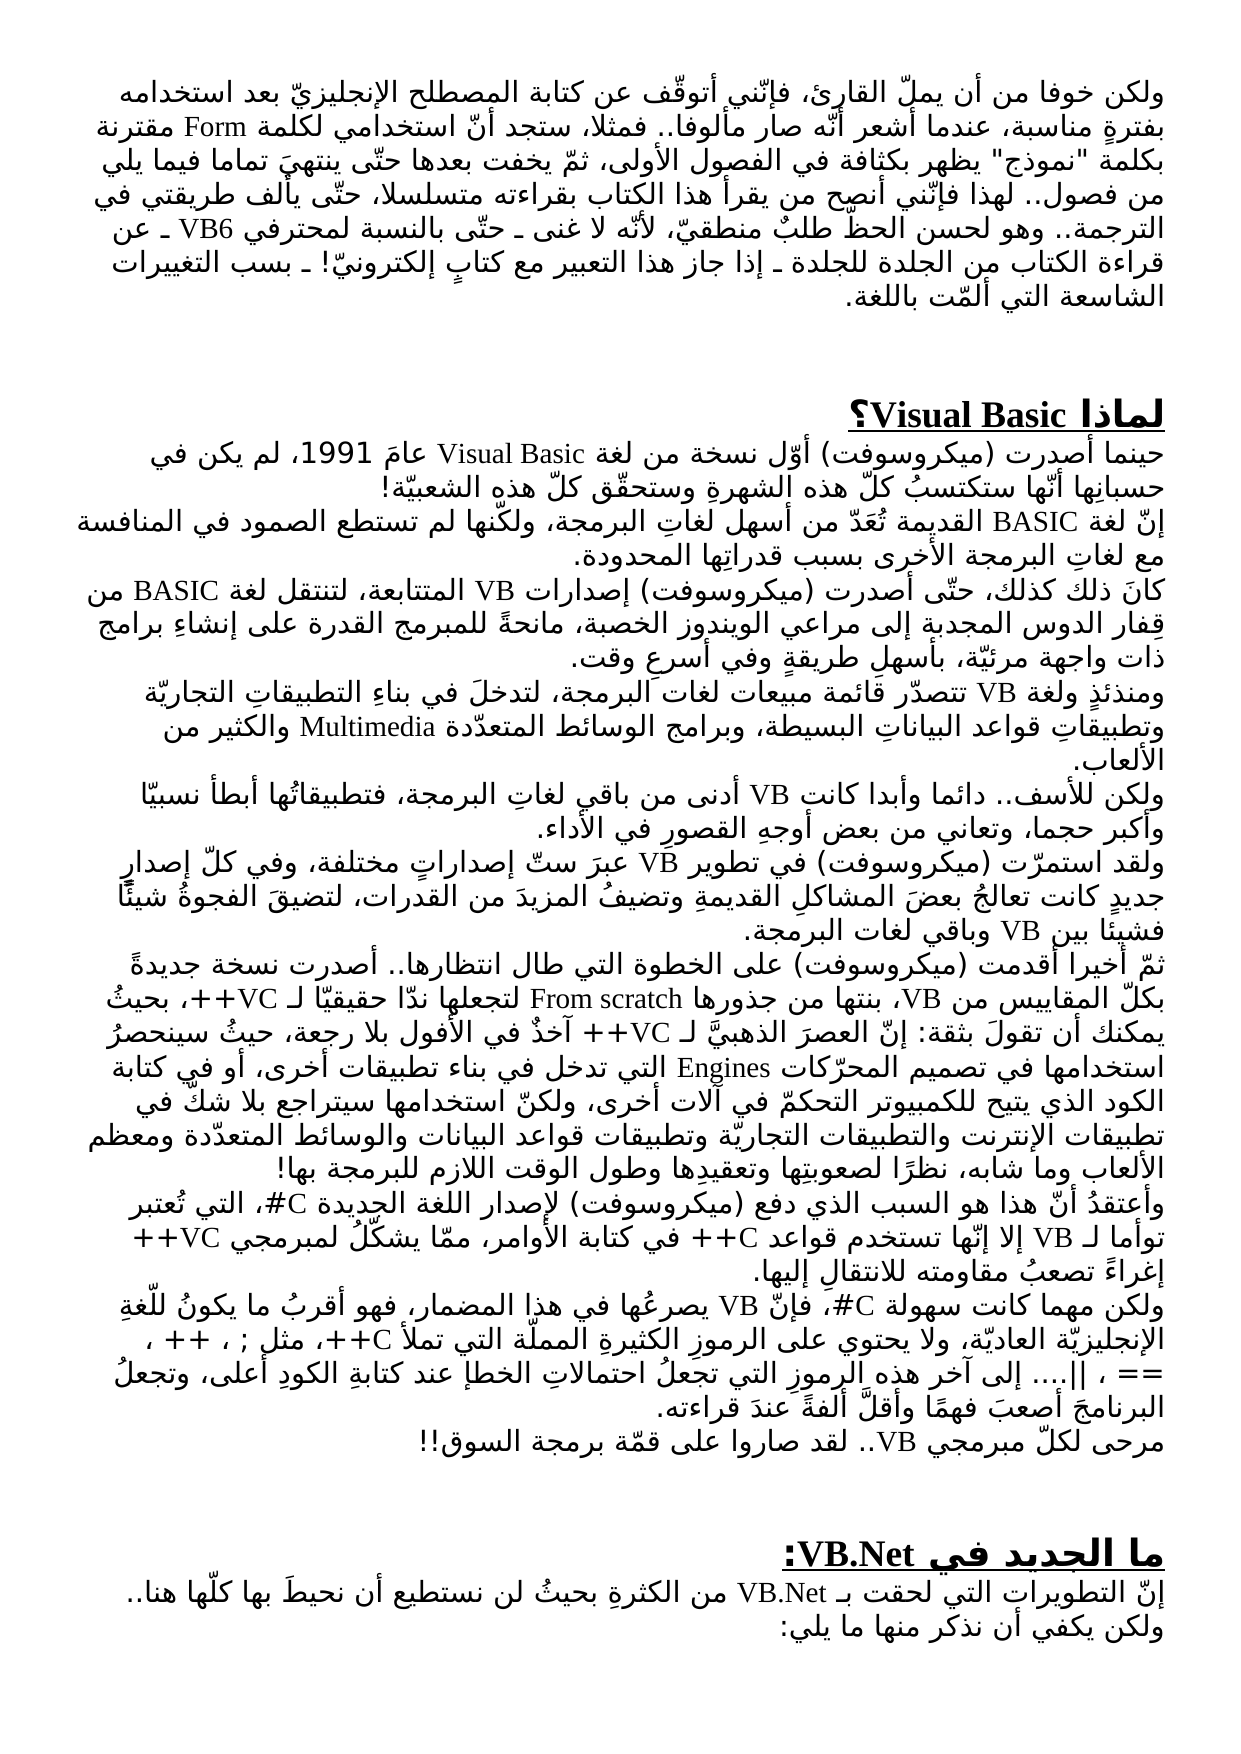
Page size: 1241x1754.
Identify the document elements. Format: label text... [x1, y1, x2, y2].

text وأعتقدُ أنّ هذا هو السبب الذي دفع (ميكروسوفت) لإصدار اللغة الجديدة C#، التي تُعتبر توأما لـ VB إلا إنّها تستخدم قواعد C++ في كتابة الأوامر، ممّا يشكّلُ لمبرمجي VC++ إغراءً تصعبُ مقاومته للانتقالِ إليها. [75, 1186, 1165, 1288]
text مرحى لكلّ مبرمجي VB.. لقد صاروا على قمّة برمجة السوق!! [75, 1424, 1165, 1458]
text ما الجديد في VB.Net: [75, 1532, 1165, 1576]
text ولقد استمرّت (ميكروسوفت) في تطوير VB عبرَ ستّ إصداراتٍ مختلفة، وفي كلّ إصدارٍ جديدٍ كانت تعالجُ بعضَ المشاكلِ القديمةِ وتضيفُ المزيدَ من القدرات، لتضيقَ الفجوةُ شيئًا فشيئا بين VB وباقي لغات البرمجة. [75, 845, 1165, 947]
text ثمّ أخيرا أقدمت (ميكروسوفت) على الخطوة التي طال انتظارها.. أصدرت نسخة جديدةً بكلّ المقاييس من VB، بنتها من جذورها From scratch لتجعلها ندّا حقيقيّا لـ VC++، بحيثُ يمكنك أن تقولَ بثقة: إنّ العصرَ الذهبيَّ لـ VC++ آخذٌ في الأفول بلا رجعة، حيثُ سينحصرُ استخدامها في تصميم المحرّكات Engines التي تدخل في بناء تطبيقات أخرى، أو في كتابة الكود الذي يتيح للكمبيوتر التحكمّ في آلات أخرى، ولكنّ استخدامها سيتراجع بلا شكّ في تطبيقات الإنترنت والتطبيقات التجاريّة وتطبيقات قواعد البيانات والوسائط المتعدّدة ومعظم الألعاب وما شابه، نظرًا لصعوبتِها وتعقيدِها وطول الوقت اللازم للبرمجة بها! [75, 947, 1165, 1186]
text حينما أصدرت (ميكروسوفت) أوّل نسخة من لغة Visual Basic عامَ 1991، لم يكن في حسبانِها أنّها ستكتسبُ كلّ هذه الشهرةِ وستحقّق كلّ هذه الشعبيّة! [75, 436, 1165, 504]
text ومنذئذٍ ولغة VB تتصدّر قائمة مبيعات لغات البرمجة، لتدخلَ في بناءِ التطبيقاتِ التجاريّة وتطبيقاتِ قواعد البياناتِ البسيطة، وبرامج الوسائط المتعدّدة Multimedia والكثير من الألعاب. [75, 675, 1165, 777]
text إنّ التطويرات التي لحقت بـ VB.Net من الكثرةِ بحيثُ لن نستطيع أن نحيطَ بها كلّها هنا.. ولكن يكفي أن نذكر منها ما يلي: [75, 1576, 1165, 1644]
text ولكن مهما كانت سهولة C#، فإنّ VB يصرعُها في هذا المضمار، فهو أقربُ ما يكونُ للّغةِ الإنجليزيّة العاديّة، ولا يحتوي على الرموزِ الكثيرةِ المملّة التي تملأ C++، مثل ; ، ++ ، == ، ||.... إلى آخر هذه الرموزِ التي تجعلُ احتمالاتِ الخطإ عند كتابةِ الكودِ أعلى، وتجعلُ البرنامجَ أصعبَ فهمًا وأقلَّ ألفةً عندَ قراءته. [75, 1288, 1165, 1424]
text إنّ لغة BASIC القديمة تُعَدّ من أسهل لغاتِ البرمجة، ولكّنها لم تستطع الصمود في المنافسة مع لغاتِ البرمجة الأخرى بسبب قدراتِها المحدودة. [75, 504, 1165, 573]
text لماذا Visual Basic؟ [75, 392, 1165, 436]
text ولكن للأسف.. دائما وأبدا كانت VB أدنى من باقي لغاتِ البرمجة، فتطبيقاتُها أبطأ نسبيّا وأكبر حجما، وتعاني من بعض أوجهِ القصورِ في الأداء. [75, 777, 1165, 845]
text كانَ ذلك كذلك، حتّى أصدرت (ميكروسوفت) إصدارات VB المتتابعة، لتنتقل لغة BASIC من قِفار الدوس المجدبة إلى مراعي الويندوز الخصبة، مانحةً للمبرمج القدرة على إنشاءِ برامج ذات واجهة مرئيّة، بأسهلِ طريقةٍ وفي أسرعِ وقت. [75, 573, 1165, 675]
text ولكن خوفا من أن يملّ القارئ، فإنّني أتوقّف عن كتابة المصطلح الإنجليزيّ بعد استخدامه بفترةٍ مناسبة، عندما أشعر أنّه صار مألوفا.. فمثلا، ستجد أنّ استخدامي لكلمة Form مقترنة بكلمة "نموذج" يظهر بكثافة في الفصول الأولى، ثمّ يخفت بعدها حتّى ينتهيَ تماما فيما يلي من فصول.. لهذا فإنّني أنصح من يقرأ هذا الكتاب بقراءته متسلسلا، حتّى يألف طريقتي في الترجمة.. وهو لحسن الحظّ طلبٌ منطقيّ، لأنّه لا غنى ـ حتّى بالنسبة لمحترفي VB6 ـ عن قراءة الكتاب من الجلدة للجلدة ـ إذا جاز هذا التعبير مع كتابٍ إلكترونيّ! ـ بسب التغييرات الشاسعة التي ألمّت باللغة. [75, 75, 1165, 313]
